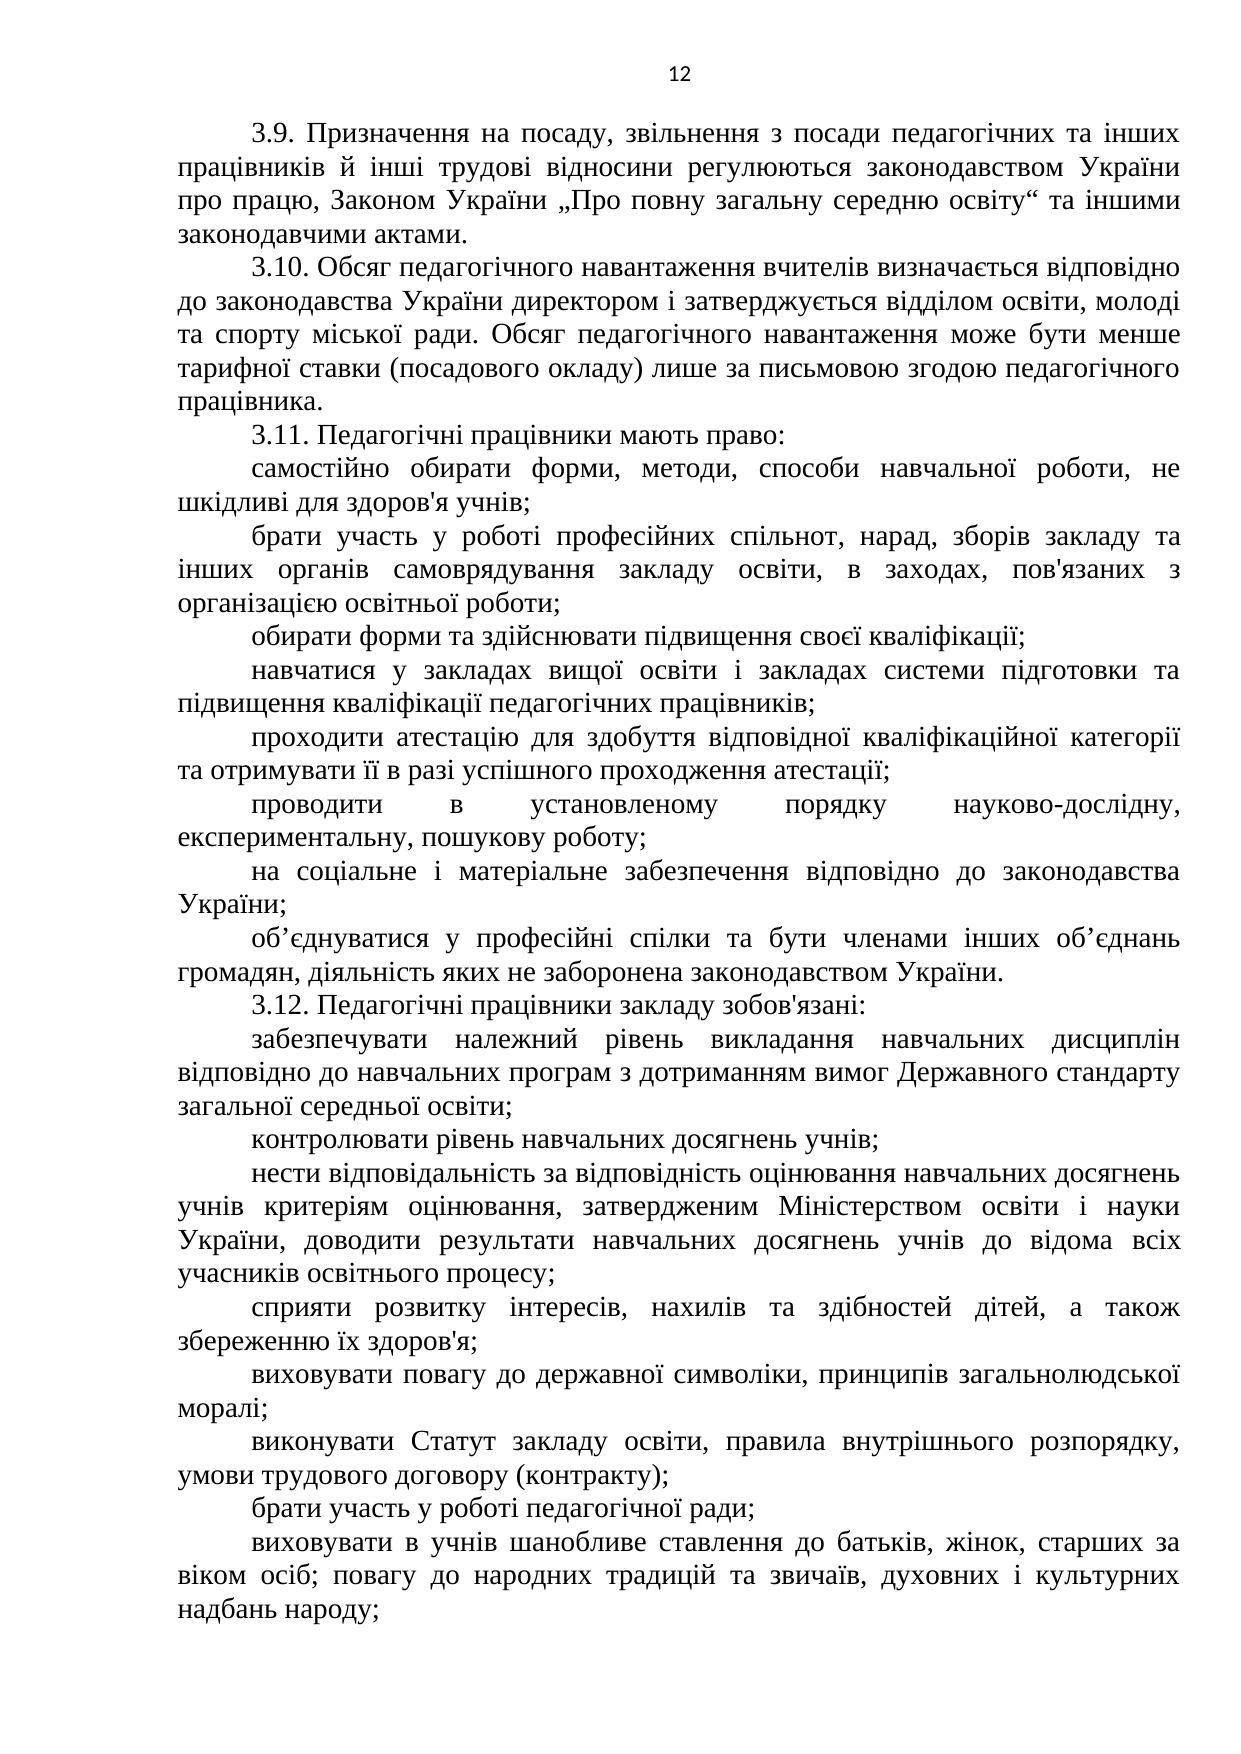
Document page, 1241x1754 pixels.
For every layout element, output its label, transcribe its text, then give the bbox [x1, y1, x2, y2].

text брати участь у роботі професійних спільнот, нарад, зборів закладу та інших органів самоврядування закладу освіти, в заходах, пов'язаних з організацією освітньої роботи; [177, 518, 1181, 618]
text проходити атестацію для здобуття відповідної кваліфікаційної категорії та отримувати її в разі успішного проходження атестації; [177, 719, 1181, 786]
text 3.12. Педагогічні працівники закладу зобов'язані: [177, 987, 1181, 1021]
text об’єднуватися у професійні спілки та бути членами інших об’єднань громадян, діяльність яких не заборонена законодавством України. [177, 920, 1181, 987]
text обирати форми та здійснювати підвищення своєї кваліфікації; [177, 618, 1181, 652]
text самостійно обирати форми, методи, способи навчальної роботи, не шкідливі для здоров'я учнів; [177, 451, 1181, 518]
text контролювати рівень навчальних досягнень учнів; [177, 1121, 1181, 1155]
text на соціальне і матеріальне забезпечення відповідно до законодавства України; [177, 853, 1181, 920]
text виконувати Статут закладу освіти, правила внутрішнього розпорядку, умови трудового договору (контракту); [177, 1423, 1181, 1490]
text виховувати повагу до державної символіки, принципів загальнолюдської моралі; [177, 1356, 1181, 1423]
text виховувати в учнів шанобливе ставлення до батьків, жінок, старших за віком осіб; повагу до народних традицій та звичаїв, духовних і культурних надбань народу; [177, 1524, 1181, 1624]
text нести відповідальність за відповідність оцінювання навчальних досягнень учнів критеріям оцінювання, затвердженим Міністерством освіти і науки України, доводити результати навчальних досягнень учнів до відома всіх учасників освітнього процесу; [177, 1155, 1181, 1289]
text сприяти розвитку інтересів, нахилів та здібностей дітей, а також збереженню їх здоров'я; [177, 1289, 1181, 1356]
text 3.9. Призначення на посаду, звільнення з посади педагогічних та інших працівників й інші трудові відносини регулюються законодавством України про працю, Законом України „Про повну загальну середню освіту“ та іншими законодавчими актами. [177, 115, 1181, 249]
text забезпечувати належний рівень викладання навчальних дисциплін відповідно до навчальних програм з дотриманням вимог Державного стандарту загальної середньої освіти; [177, 1021, 1181, 1121]
text навчатися у закладах вищої освіти і закладах системи підготовки та підвищення кваліфікації педагогічних працівників; [177, 652, 1181, 719]
text проводити в установленому порядку науково-дослідну, експериментальну, пошукову роботу; [177, 786, 1181, 853]
text брати участь у роботі педагогічної ради; [177, 1490, 1181, 1524]
text 3.10. Обсяг педагогічного навантаження вчителів визначається відповідно до законодавства України директором і затверджується відділом освіти, молоді та спорту міської ради. Обсяг педагогічного навантаження може бути менше тарифної ставки (посадового окладу) лише за письмовою згодою педагогічного працівника. [177, 249, 1181, 417]
text 3.11. Педагогічні працівники мають право: [177, 417, 1181, 451]
